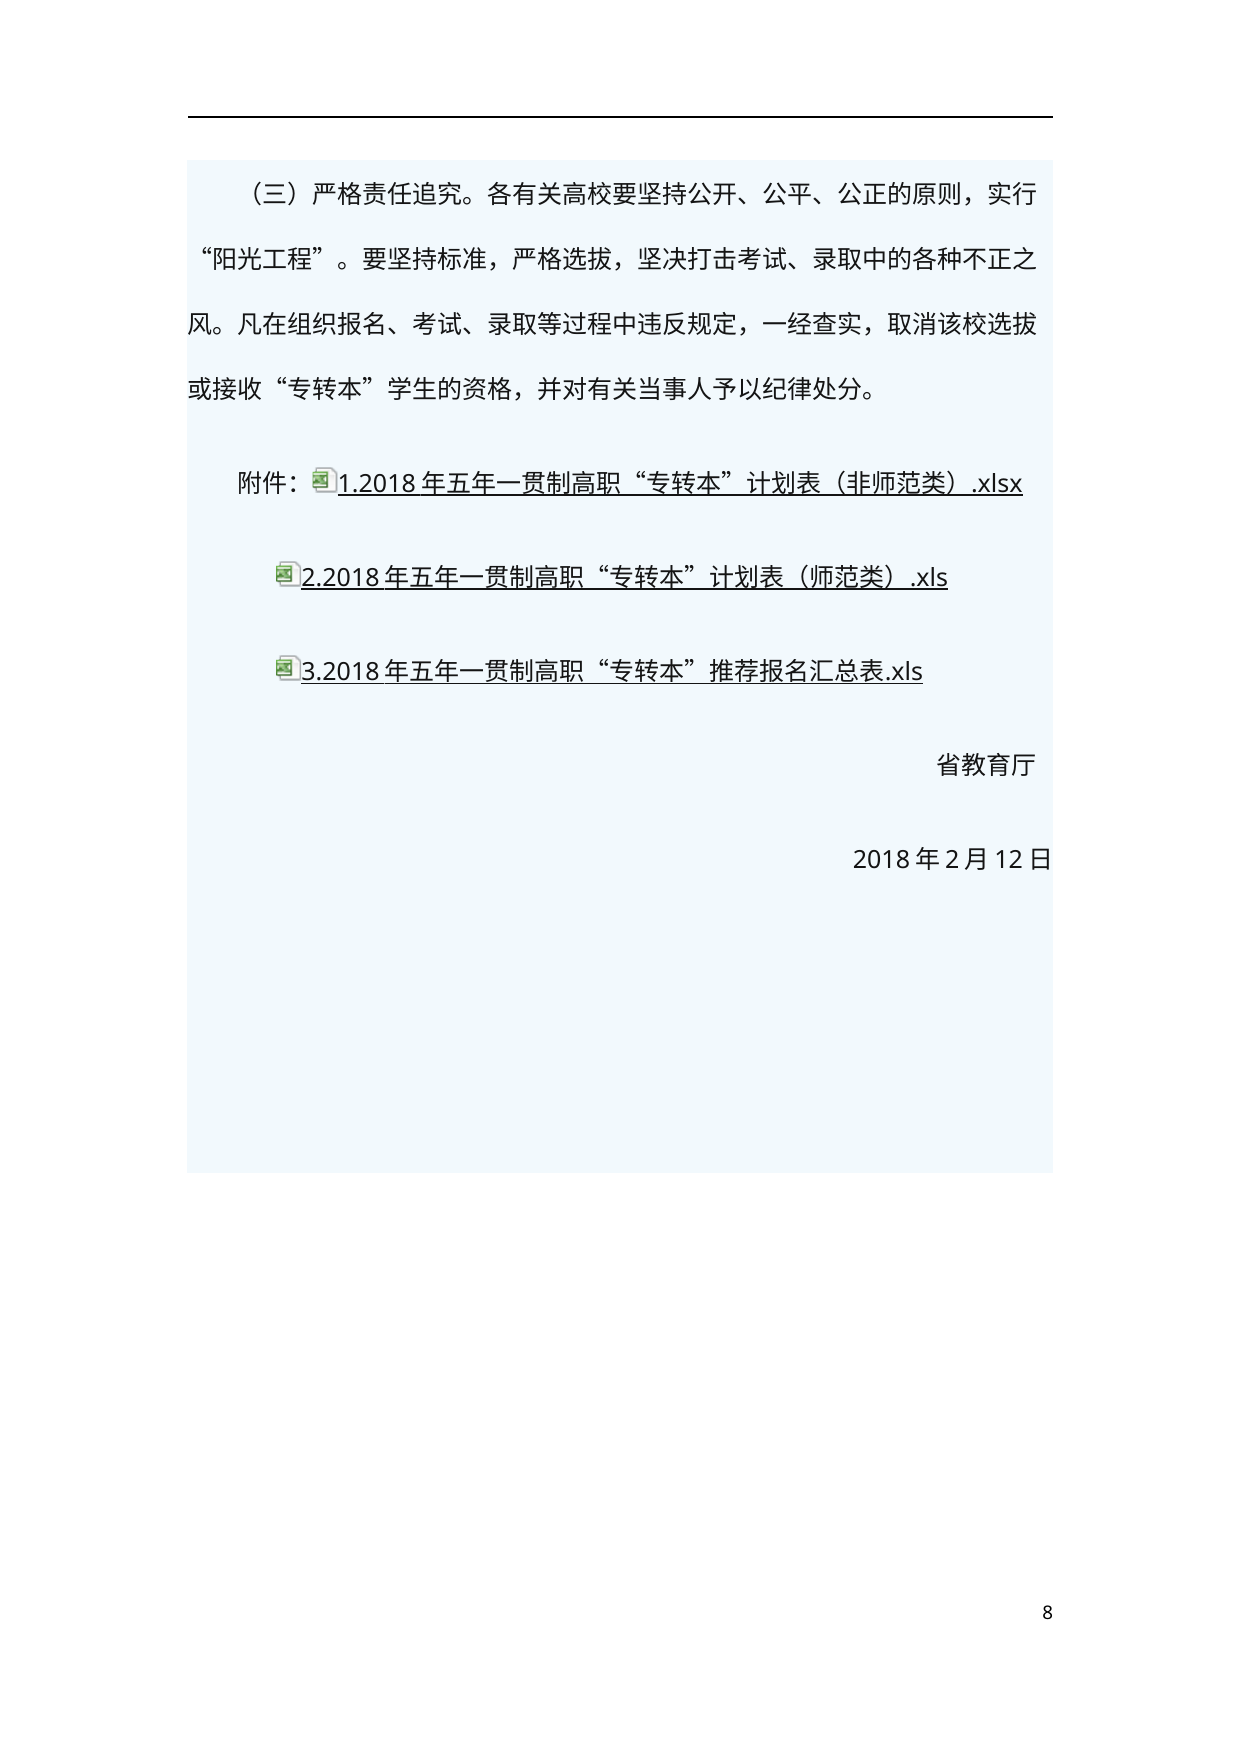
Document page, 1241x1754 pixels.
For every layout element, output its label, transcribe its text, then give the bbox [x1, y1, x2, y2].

picture [276, 561, 302, 587]
text 3.2018年五年一贯制高职“专转本”推荐报名汇总表.xls [187, 637, 1053, 702]
picture [312, 467, 338, 493]
text 省教育厅 [187, 731, 1053, 796]
text 2.2018年五年一贯制高职“专转本”计划表（师范类）.xls [187, 543, 1053, 608]
text （三）严格责任追究。各有关高校要坚持公开、公平、公正的原则，实行“阳光工程”。要坚持标准，严格选拔，坚决打击考试、录取中的各种不正之风。凡在组织报名、考试、录取等过程中违反规定，一经查实，取消该校选拔或接收“专转本”学生的资格，并对有关当事人予以纪律处分。 [187, 160, 1053, 420]
picture [276, 655, 302, 681]
text 附件：1.2018年五年一贯制高职“专转本”计划表（非师范类）.xlsx [187, 449, 1053, 514]
text 2018年2月12日 [187, 826, 1053, 891]
